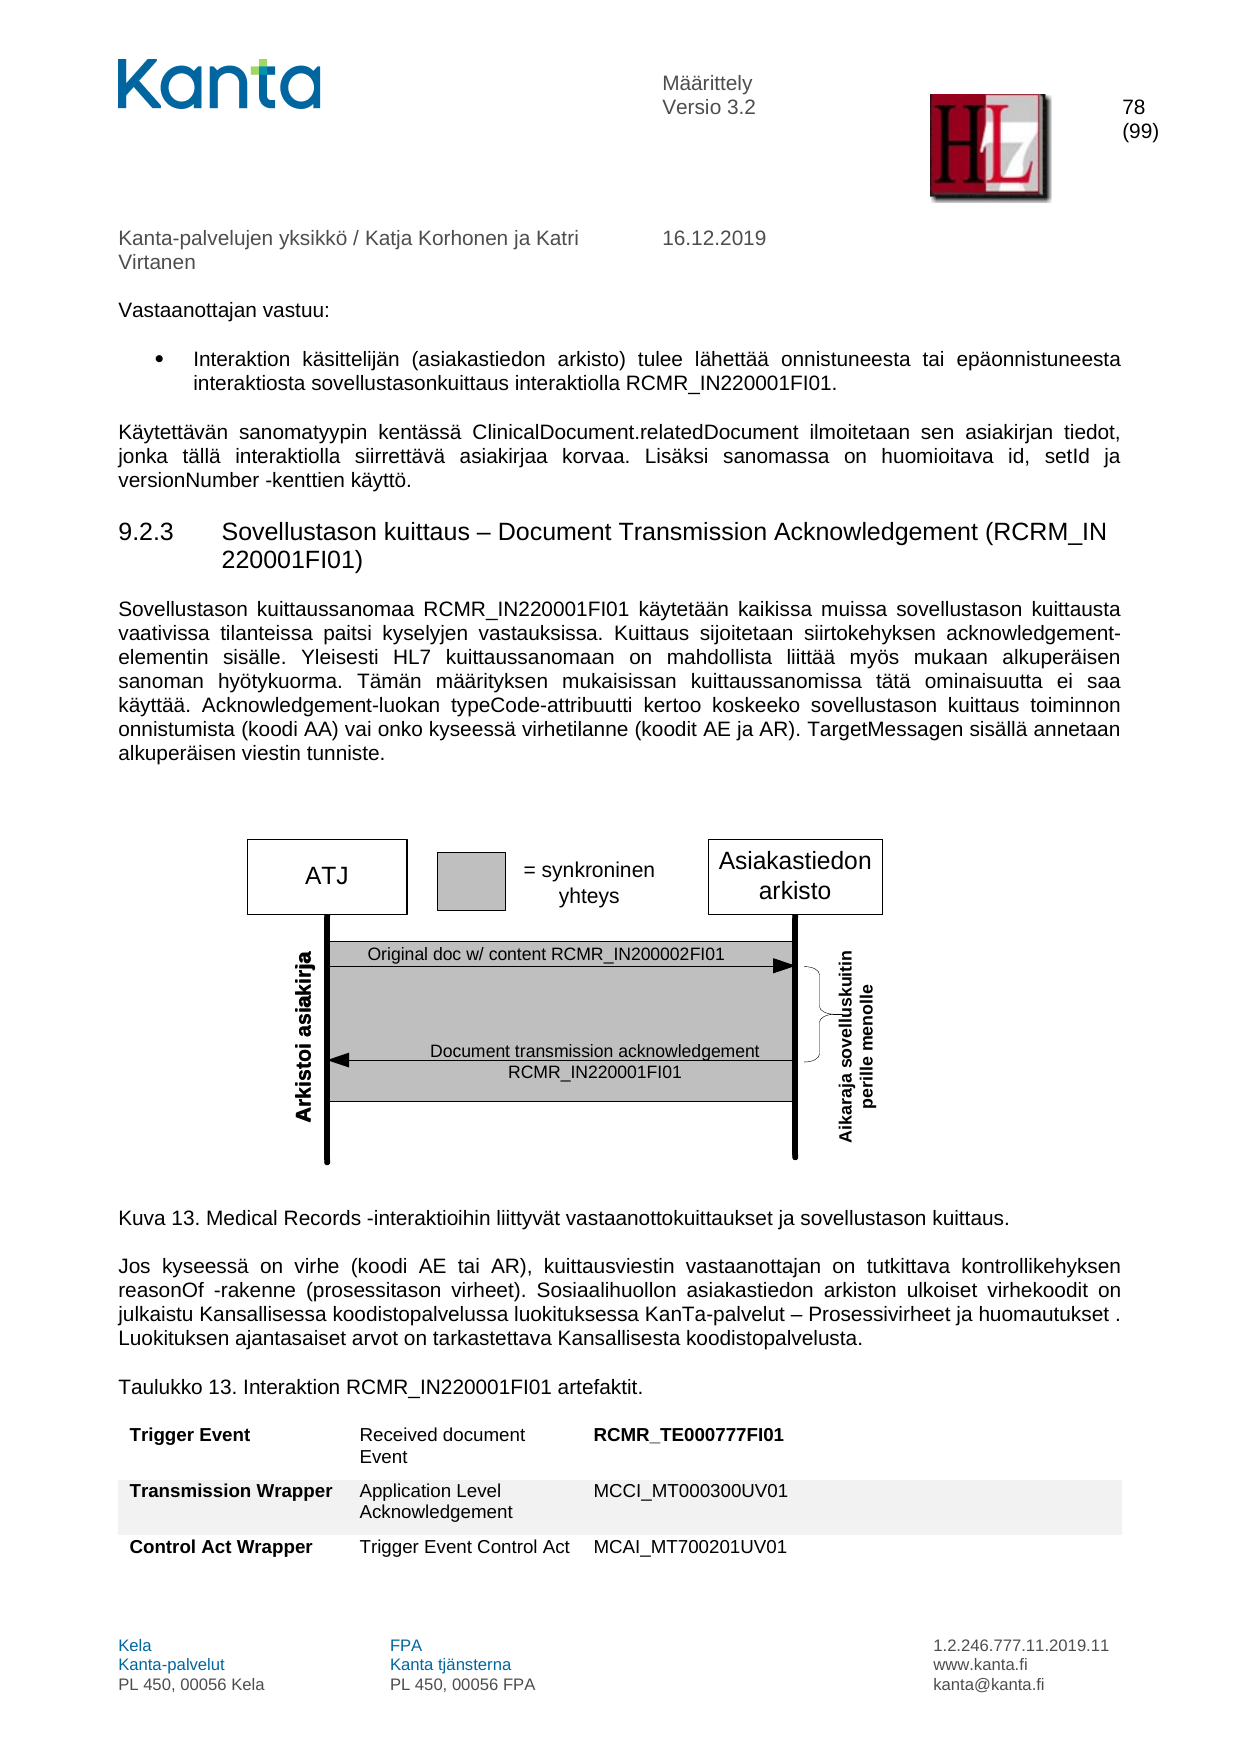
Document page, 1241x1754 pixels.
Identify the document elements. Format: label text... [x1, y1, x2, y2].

text Käytettävän sanomatyypin kentässä ClinicalDocument.relatedDocument ilmoitetaan sen asiakirjan tiedot, jonka tällä interaktiolla siirrettävä asiakirjaa korvaa. Lisäksi sanomassa on huomioitava id, setId ja versionNumber -kenttien käyttö. [118, 420, 1122, 492]
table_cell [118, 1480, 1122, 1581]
text Sovellustason kuittaussanomaa RCMR_IN220001FI01 käytetään kaikissa muissa sovellustason kuittausta vaativissa tilanteissa paitsi kyselyjen vastauksissa. Kuittaus sijoitetaan siirtokehyksen acknowledgement-elementin sisälle. Yleisesti HL7 kuittaussanomaan on mahdollista liittää myös mukaan alkuperäisen sanoman hyötykuorma. Tämän määrityksen mukaisissan kuittaussanomissa tätä ominaisuutta ei saa käyttää. Acknowledgement-luokan typeCode-attribuutti kertoo koskeeko sovellustason kuittaus toiminnon onnistumista (koodi AA) vai onko kyseessä virhetilanne (koodit AE ja AR). TargetMessagen sisällä annetaan alkuperäisen viestin tunniste. [118, 597, 1122, 765]
picture [118, 59, 321, 109]
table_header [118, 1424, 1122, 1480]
picture [930, 94, 1053, 203]
text Vastaanottajan vastuu: [118, 298, 1122, 322]
text Kuva 13. Medical Records -interaktioihin liittyvät vastaanottokuittaukset ja sovellustason kuittaus. [118, 1205, 1122, 1229]
subtitle Sovellustason kuittaus – Document Transmission Acknowledgement (RCRM_IN 220001FI01) [118, 517, 1122, 574]
text Taulukko 13. Interaktion RCMR_IN220001FI01 artefaktit. [118, 1375, 1122, 1399]
text Jos kyseessä on virhe (koodi AE tai AR), kuittausviestin vastaanottajan on tutkittava kontrollikehyksen reasonOf -rakenne (prosessitason virheet). Sosiaalihuollon asiakastiedon arkiston ulkoiset virhekoodit on julkaistu Kansallisessa koodistopalvelussa luokituksessa KanTa-palvelut – Prosessivirheet ja huomautukset . Luokituksen ajantasaiset arvot on tarkastettava Kansallisesta koodistopalvelusta. [118, 1254, 1122, 1350]
list Interaktion käsittelijän (asiakastiedon arkisto) tulee lähettää onnistuneesta tai epäonnistuneesta interaktiosta sovellustasonkuittaus interaktiolla RCMR_IN220001FI01. [156, 347, 1122, 395]
